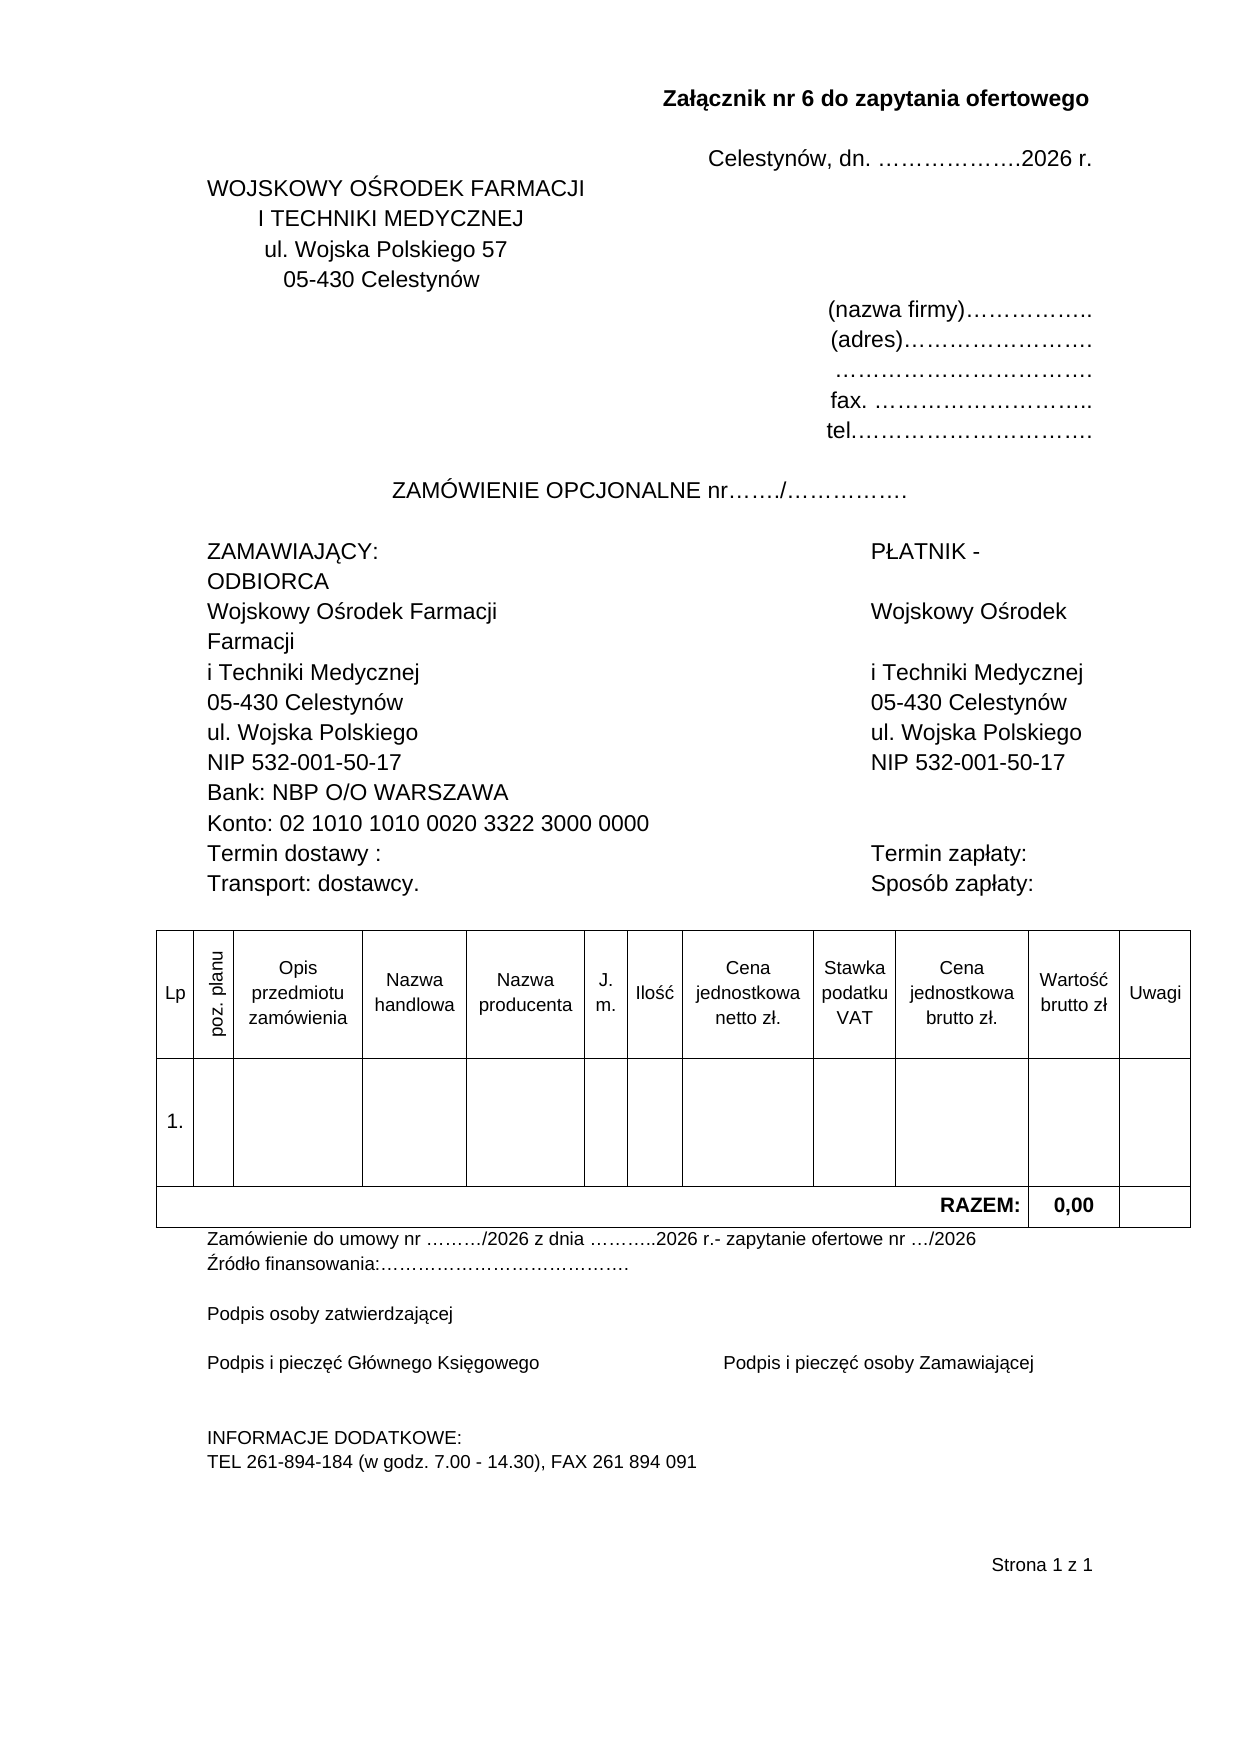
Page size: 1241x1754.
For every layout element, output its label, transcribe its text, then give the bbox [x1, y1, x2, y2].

text WOJSKOWY OŚRODEK FARMACJI [207, 175, 1092, 201]
text Konto: 02 1010 1010 0020 3322 3000 0000 [207, 809, 1092, 836]
table_cell [1120, 1059, 1190, 1186]
table_cell RAZEM: [157, 1187, 1028, 1227]
table_cell [363, 1059, 466, 1186]
text Bank: NBP O/O WARSZAWA [207, 779, 1092, 806]
table_cell [683, 1059, 813, 1186]
table_header Stawka podatku VAT [814, 931, 895, 1057]
table_cell [814, 1059, 895, 1186]
text ul. Wojska Polskiego ul. Wojska Polskiego [207, 719, 1092, 745]
table_header Cena jednostkowa netto zł. [683, 931, 813, 1057]
text ZAMÓWIENIE OPCJONALNE nr……./……………. [207, 477, 1092, 503]
table_header Nazwa producenta [467, 931, 584, 1057]
table_header Wartość brutto zł [1029, 931, 1119, 1057]
table_cell [896, 1059, 1028, 1186]
text Załącznik nr 6 do zapytania ofertowego [207, 84, 1092, 111]
text fax. ……………………….. [207, 387, 1092, 413]
text Wojskowy Ośrodek Farmacji Wojskowy Ośrodek Farmacji [207, 598, 1092, 654]
text Podpis i pieczęć Głównego Księgowego Podpis i pieczęć osoby Zamawiającej [207, 1352, 1092, 1374]
text TEL 261-894-184 (w godz. 7.00 - 14.30), FAX 261 894 091 [207, 1451, 1092, 1473]
text I TECHNIKI MEDYCZNEJ [207, 205, 1092, 232]
text Źródło finansowania:…………………………………. [207, 1253, 1092, 1274]
table_cell [628, 1059, 682, 1186]
text i Techniki Medycznej i Techniki Medycznej [207, 658, 1092, 685]
table_cell 1. [157, 1059, 193, 1186]
table_header Ilość [628, 931, 682, 1057]
table_cell [1029, 1059, 1119, 1186]
text NIP 532-001-50-17 NIP 532-001-50-17 [207, 749, 1092, 775]
text tel.…………………………. [207, 417, 1092, 443]
text 05-430 Celestynów 05-430 Celestynów [207, 689, 1092, 715]
text INFORMACJE DODATKOWE: [207, 1426, 1092, 1448]
table_header Lp [157, 931, 193, 1057]
table_header J.m. [585, 931, 627, 1057]
table_header Uwagi [1120, 931, 1190, 1057]
text (adres)……………………. [207, 326, 1092, 352]
text ……………………………. [207, 356, 1092, 383]
table_cell 0,00 [1029, 1187, 1119, 1227]
table_header Opis przedmiotu zamówienia [234, 931, 362, 1057]
text Zamówienie do umowy nr ………/2026 z dnia ………..2026 r.- zapytanie ofertowe nr …/2026 [207, 1228, 1092, 1250]
text (nazwa firmy)…………….. [207, 296, 1092, 322]
text ZAMAWIAJĄCY: PŁATNIK - ODBIORCA [207, 538, 1092, 594]
table_cell [467, 1059, 584, 1186]
text Celestynów, dn. ……………….2026 r. [207, 145, 1092, 171]
table_cell [194, 1059, 233, 1186]
table_header poz. planu [194, 931, 233, 1057]
table_cell [585, 1059, 627, 1186]
text Podpis osoby zatwierdzającej [207, 1302, 1092, 1324]
text 05-430 Celestynów [207, 266, 1092, 292]
table_header Nazwa handlowa [363, 931, 466, 1057]
table_cell [1120, 1187, 1190, 1227]
text ul. Wojska Polskiego 57 [207, 236, 1092, 262]
table_header Cena jednostkowa brutto zł. [896, 931, 1028, 1057]
text Termin dostawy : Termin zapłaty: [207, 840, 1221, 866]
table_cell [234, 1059, 362, 1186]
text Transport: dostawcy. Sposób zapłaty: [207, 870, 1092, 896]
